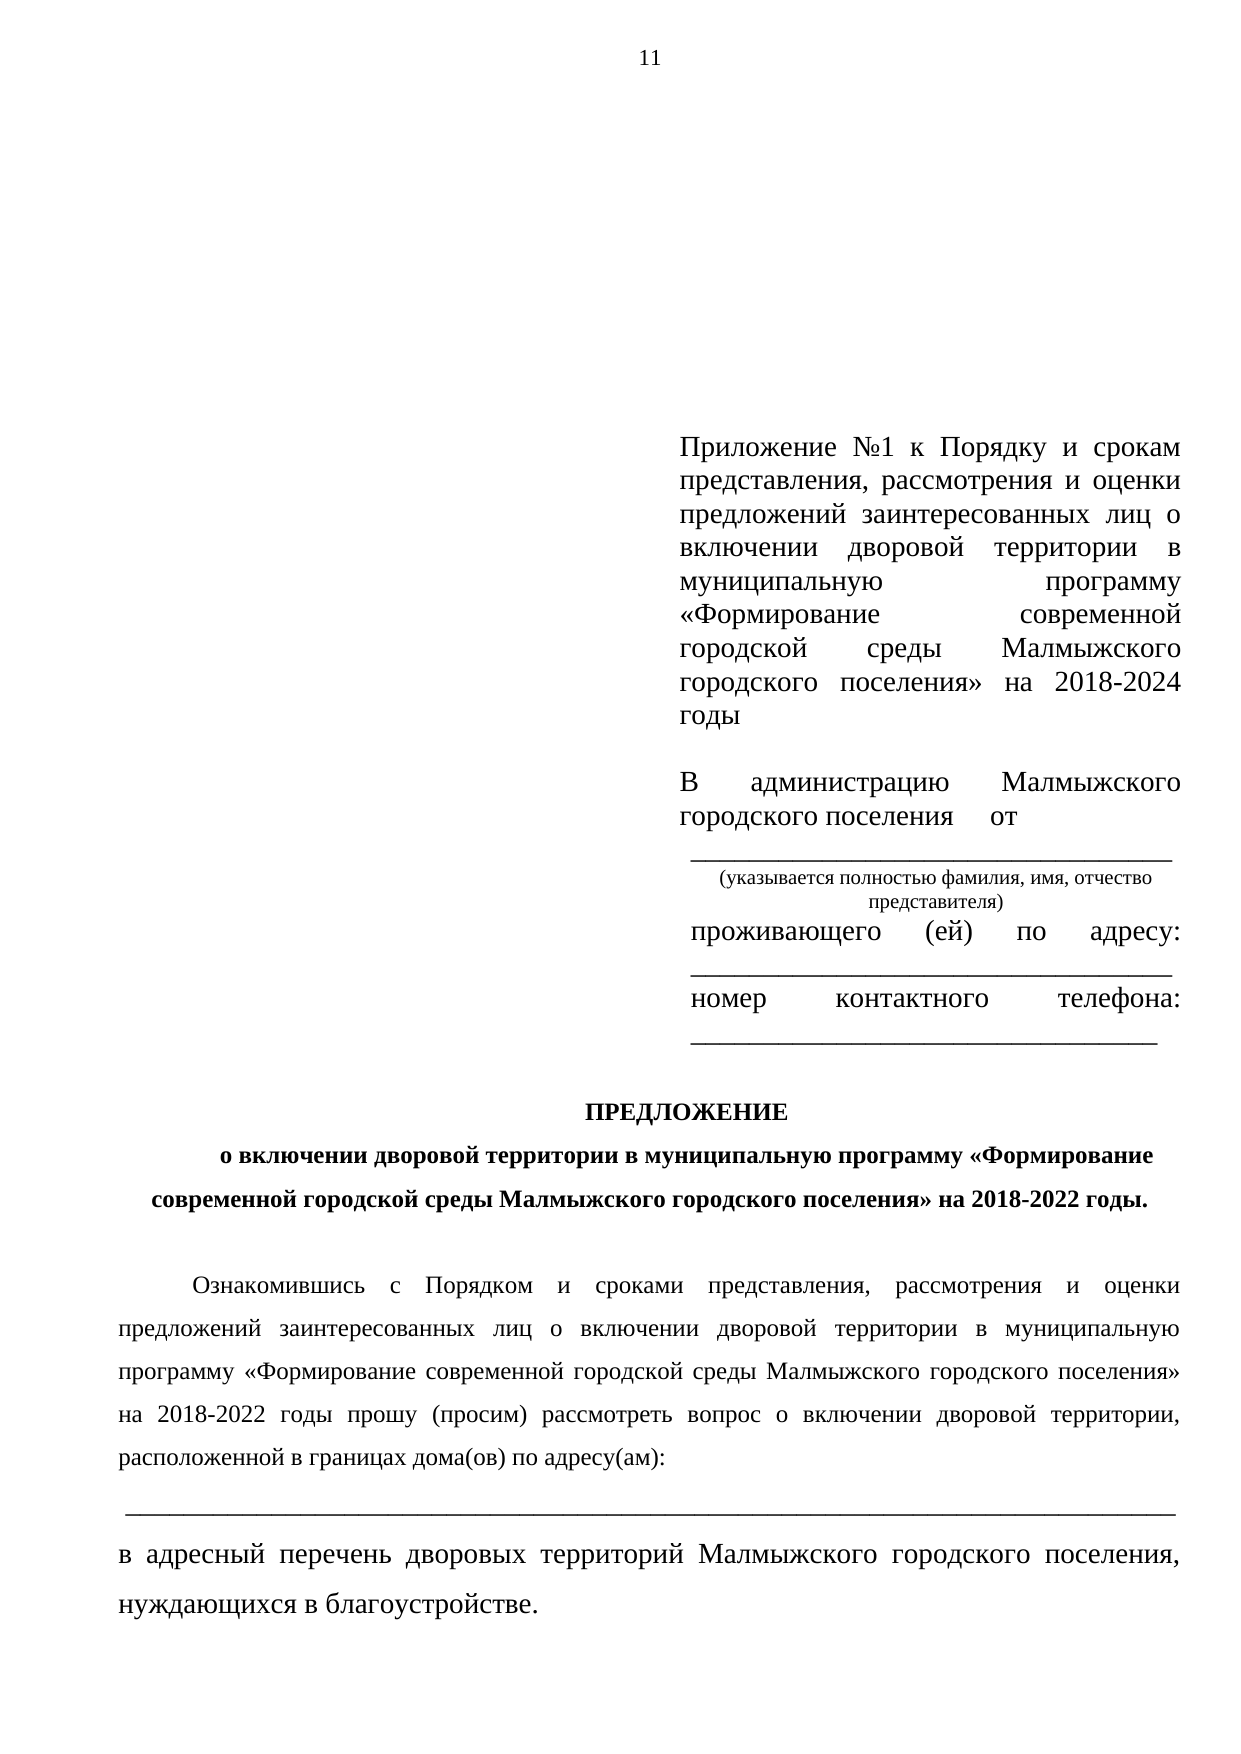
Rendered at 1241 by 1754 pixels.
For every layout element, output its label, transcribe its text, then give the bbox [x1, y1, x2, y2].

text о включении дворовой территории в муниципальную программу «Формирование современной городской среды Малмыжского городского поселения» на 2018-2022 годы. [118, 1141, 1181, 1212]
text в адресный перечень дворовых территорий Малмыжского городского поселения, нуждающихся в благоустройстве. [118, 1536, 1181, 1620]
text Ознакомившись с Порядком и сроками представления, рассмотрения и оценки предложений заинтересованных лиц о включении дворовой территории в муниципальную программу «Формирование современной городской среды Малмыжского городского поселения» на 2018-2022 годы прошу (просим) рассмотреть вопрос о включении дворовой территории, расположенной в границах дома(ов) по адресу(ам): [118, 1270, 1181, 1471]
text Приложение №1 к Порядку и срокам представления, рассмотрения и оценки предложений заинтересованных лиц о включении дворовой территории в муниципальную программу «Формирование современной городской среды Малмыжского городского поселения» на 2018-2024 годы [679, 429, 1181, 731]
table_header В администрацию Малмыжского городского поселения от _________________________________ (указывается полностью фамилия, имя, отчество представителя) проживающего (ей) по адресу: _________________________________ номер контактного телефона: ________________________________ [679, 764, 1192, 1047]
text ПРЕДЛОЖЕНИЕ [118, 1097, 1181, 1126]
text ________________________________________________________________________ [118, 1486, 1181, 1519]
